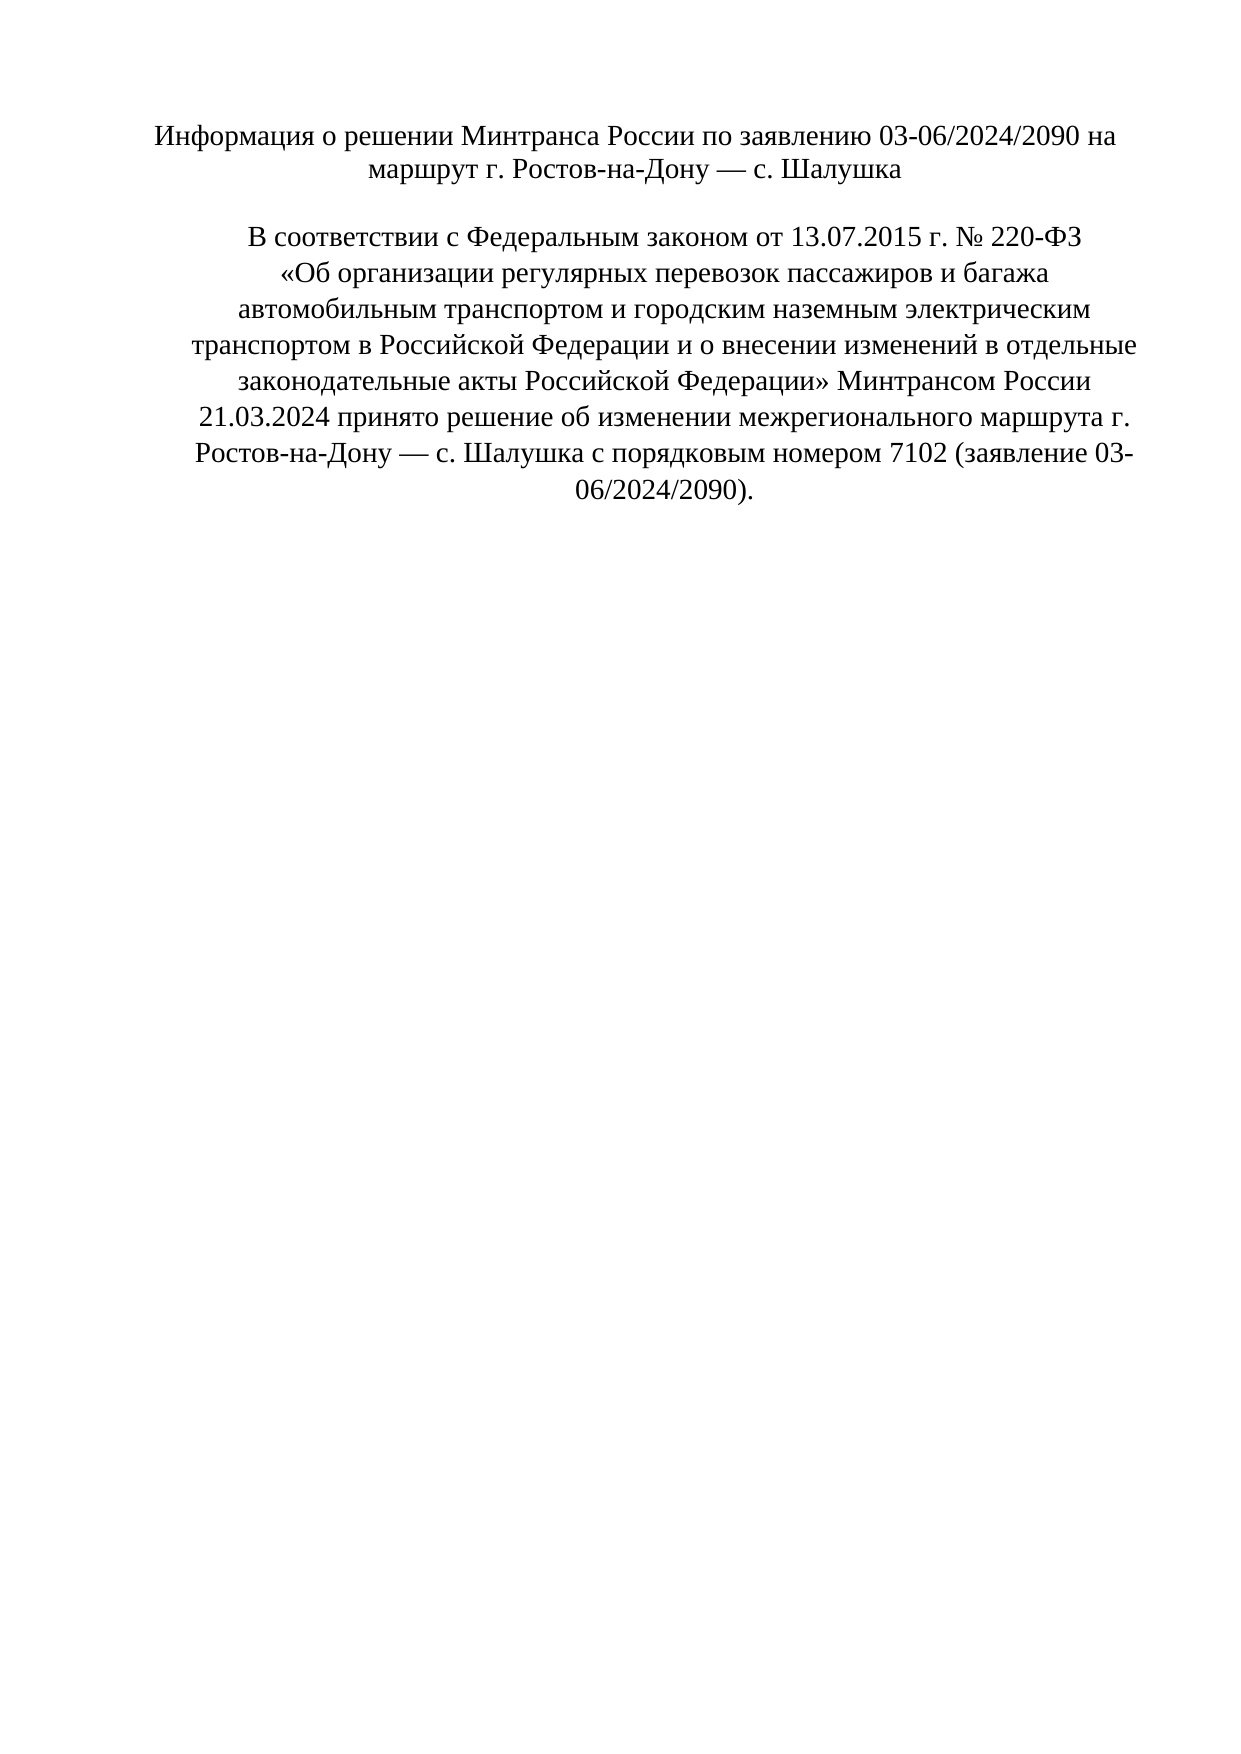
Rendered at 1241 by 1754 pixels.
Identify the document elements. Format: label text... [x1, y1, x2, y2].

text Информация о решении Минтранса России по заявлению 03-06/2024/2090 на маршрут г. Ростов-на-Дону — с. Шалушка [118, 118, 1152, 185]
text В соответствии с Федеральным законом от 13.07.2015 г. № 220-ФЗ «Об организации регулярных перевозок пассажиров и багажа автомобильным транспортом и городским наземным электрическим транспортом в Российской Федерации и о внесении изменений в отдельные законодательные акты Российской Федерации» Минтрансом России 21.03.2024 принято решение об изменении межрегионального маршрута г. Ростов-на-Дону — с. Шалушка с порядковым номером 7102 (заявление 03-06/2024/2090). [177, 219, 1152, 505]
